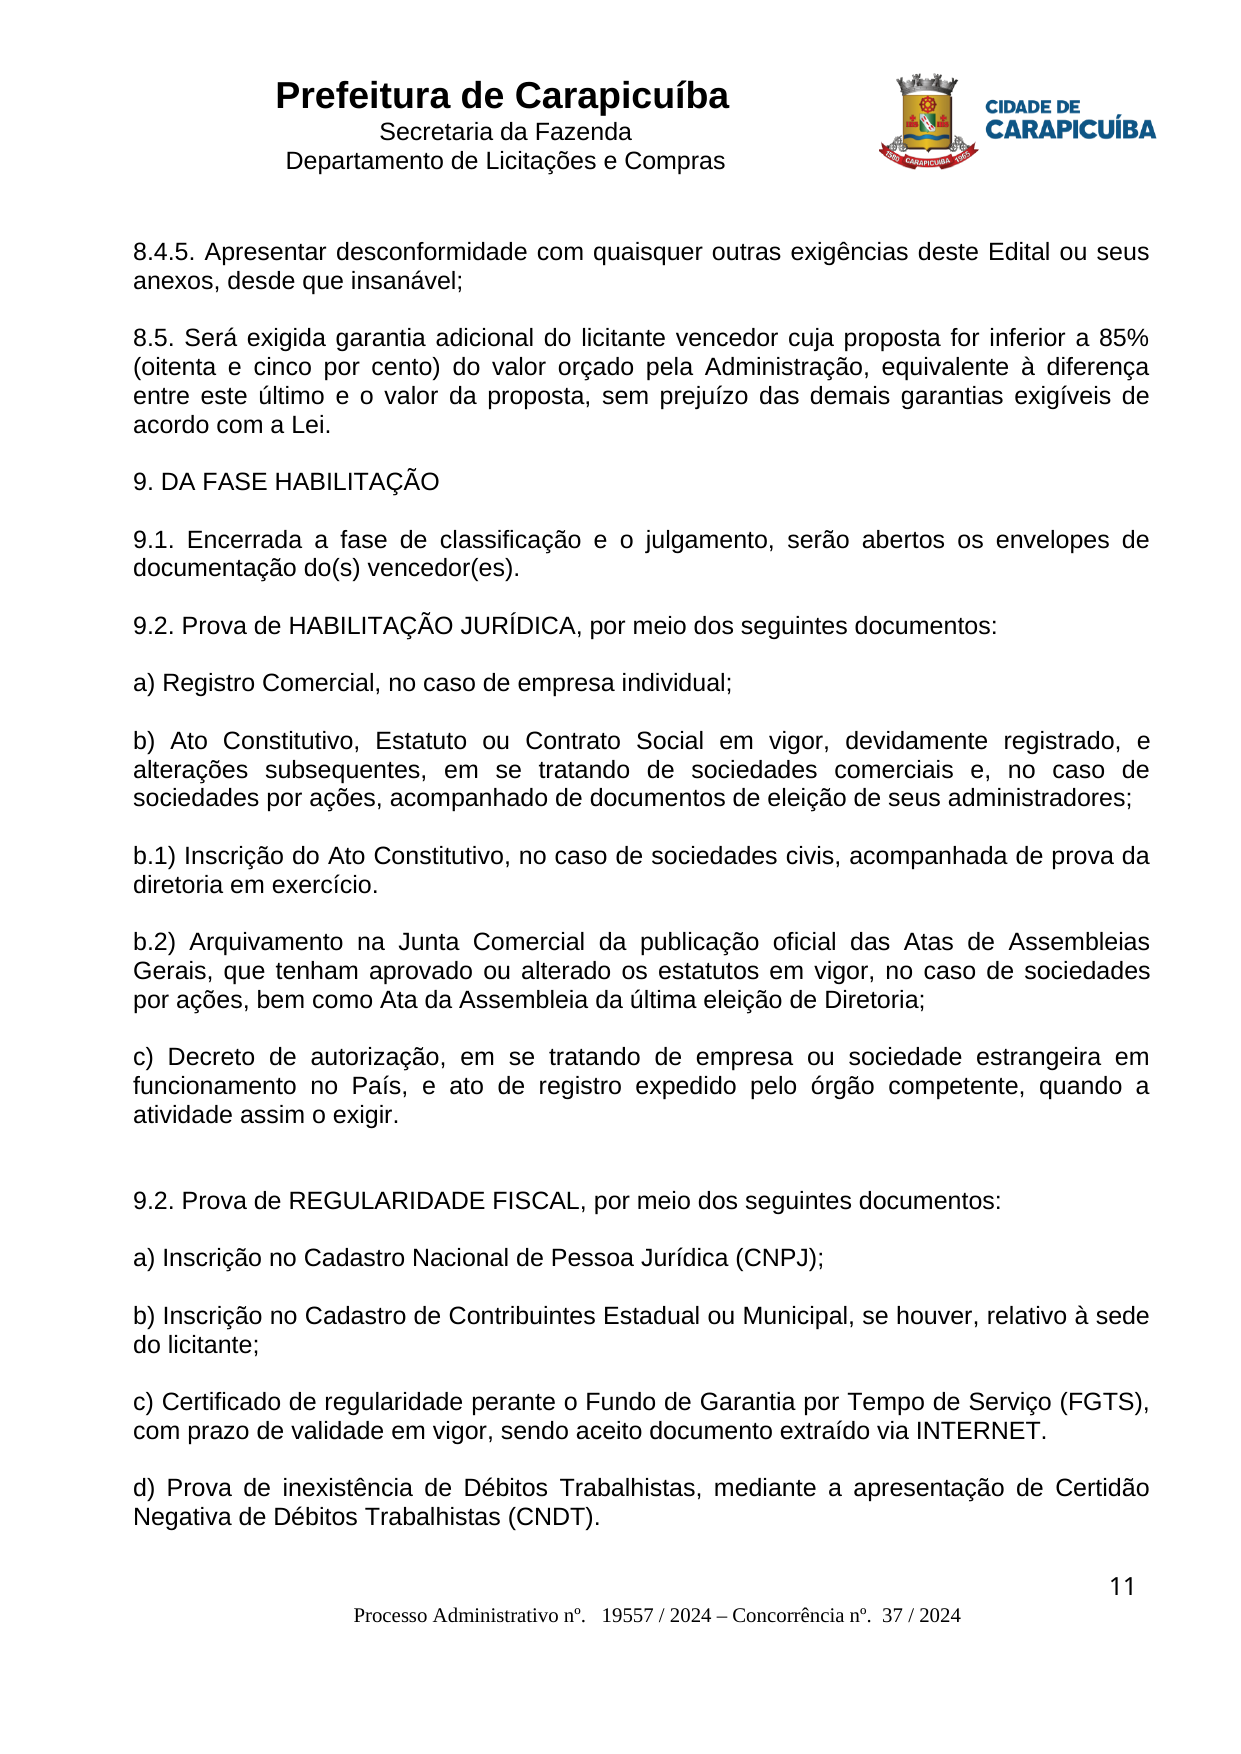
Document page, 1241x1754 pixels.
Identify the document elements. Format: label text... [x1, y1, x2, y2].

text c) Certificado de regularidade perante o Fundo de Garantia por Tempo de Serviço (FGTS), com prazo de validade em vigor, sendo aceito documento extraído via INTERNET. [133, 1387, 1152, 1445]
text 8.5. Será exigida garantia adicional do licitante vencedor cuja proposta for inferior a 85% (oitenta e cinco por cento) do valor orçado pela Administração, equivalente à diferença entre este último e o valor da proposta, sem prejuízo das demais garantias exigíveis de acordo com a Lei. [133, 323, 1152, 438]
text 9.2. Prova de REGULARIDADE FISCAL, por meio dos seguintes documentos: [133, 1186, 1152, 1215]
text c) Decreto de autorização, em se tratando de empresa ou sociedade estrangeira em funcionamento no País, e ato de registro expedido pelo órgão competente, quando a atividade assim o exigir. [133, 1042, 1152, 1128]
text a) Inscrição no Cadastro Nacional de Pessoa Jurídica (CNPJ); [133, 1243, 1152, 1272]
text a) Registro Comercial, no caso de empresa individual; [133, 668, 1152, 697]
text 9. DA FASE HABILITAÇÃO [133, 467, 1152, 496]
text b) Inscrição no Cadastro de Contribuintes Estadual ou Municipal, se houver, relativo à sede do licitante; [133, 1301, 1152, 1358]
text 8.4.5. Apresentar desconformidade com quaisquer outras exigências deste Edital ou seus anexos, desde que insanável; [133, 237, 1152, 295]
text b.1) Inscrição do Ato Constitutivo, no caso de sociedades civis, acompanhada de prova da diretoria em exercício. [133, 841, 1152, 898]
text 9.2. Prova de HABILITAÇÃO JURÍDICA, por meio dos seguintes documentos: [133, 611, 1152, 640]
text 9.1. Encerrada a fase de classificação e o julgamento, serão abertos os envelopes de documentação do(s) vencedor(es). [133, 525, 1152, 582]
text d) Prova de inexistência de Débitos Trabalhistas, mediante a apresentação de Certidão Negativa de Débitos Trabalhistas (CNDT). [133, 1473, 1152, 1531]
text b.2) Arquivamento na Junta Comercial da publicação oficial das Atas de Assembleias Gerais, que tenham aprovado ou alterado os estatutos em vigor, no caso de sociedades por ações, bem como Ata da Assembleia da última eleição de Diretoria; [133, 927, 1152, 1013]
text b) Ato Constitutivo, Estatuto ou Contrato Social em vigor, devidamente registrado, e alterações subsequentes, em se tratando de sociedades comerciais e, no caso de sociedades por ações, acompanhado de documentos de eleição de seus administradores; [133, 726, 1152, 812]
picture [877, 65, 1159, 172]
